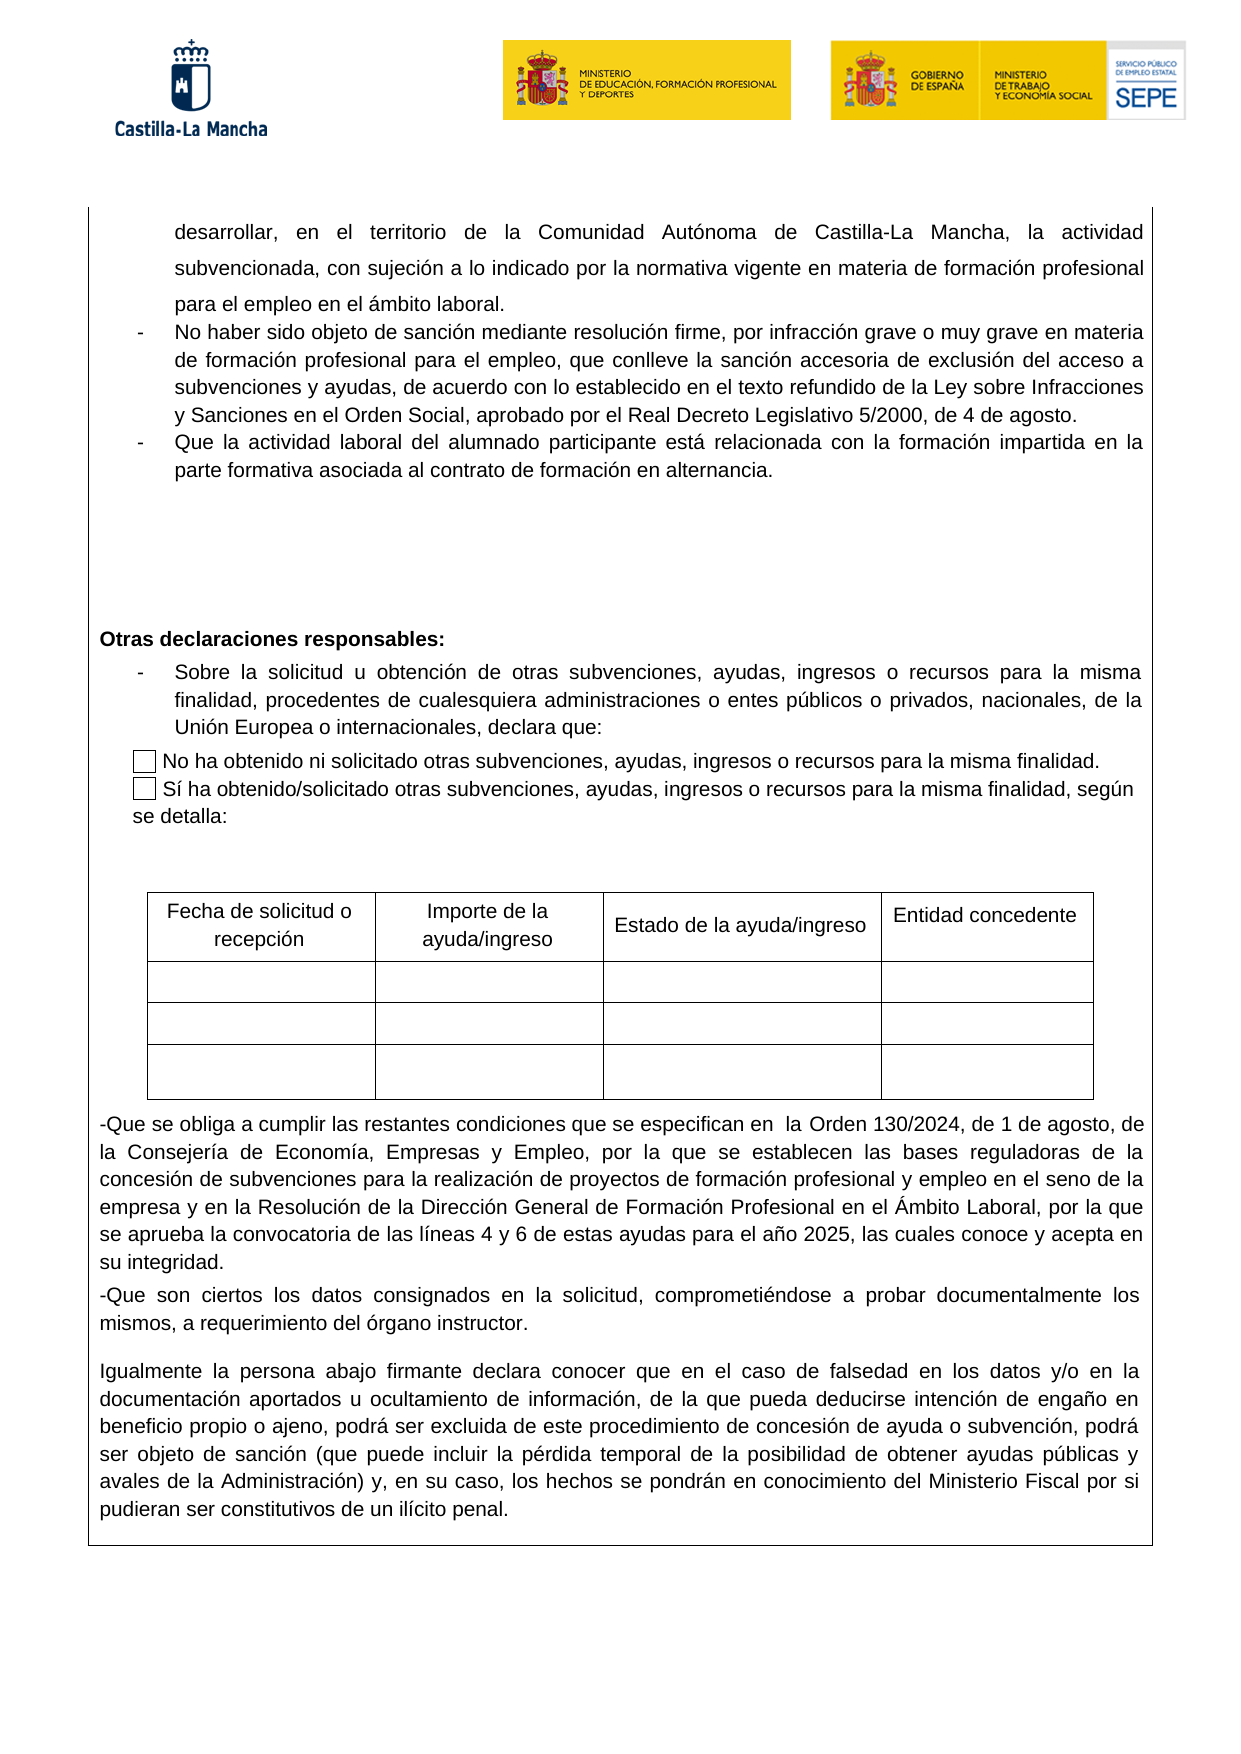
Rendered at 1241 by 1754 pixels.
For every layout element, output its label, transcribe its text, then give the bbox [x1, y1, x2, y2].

picture [76, 6, 1202, 179]
